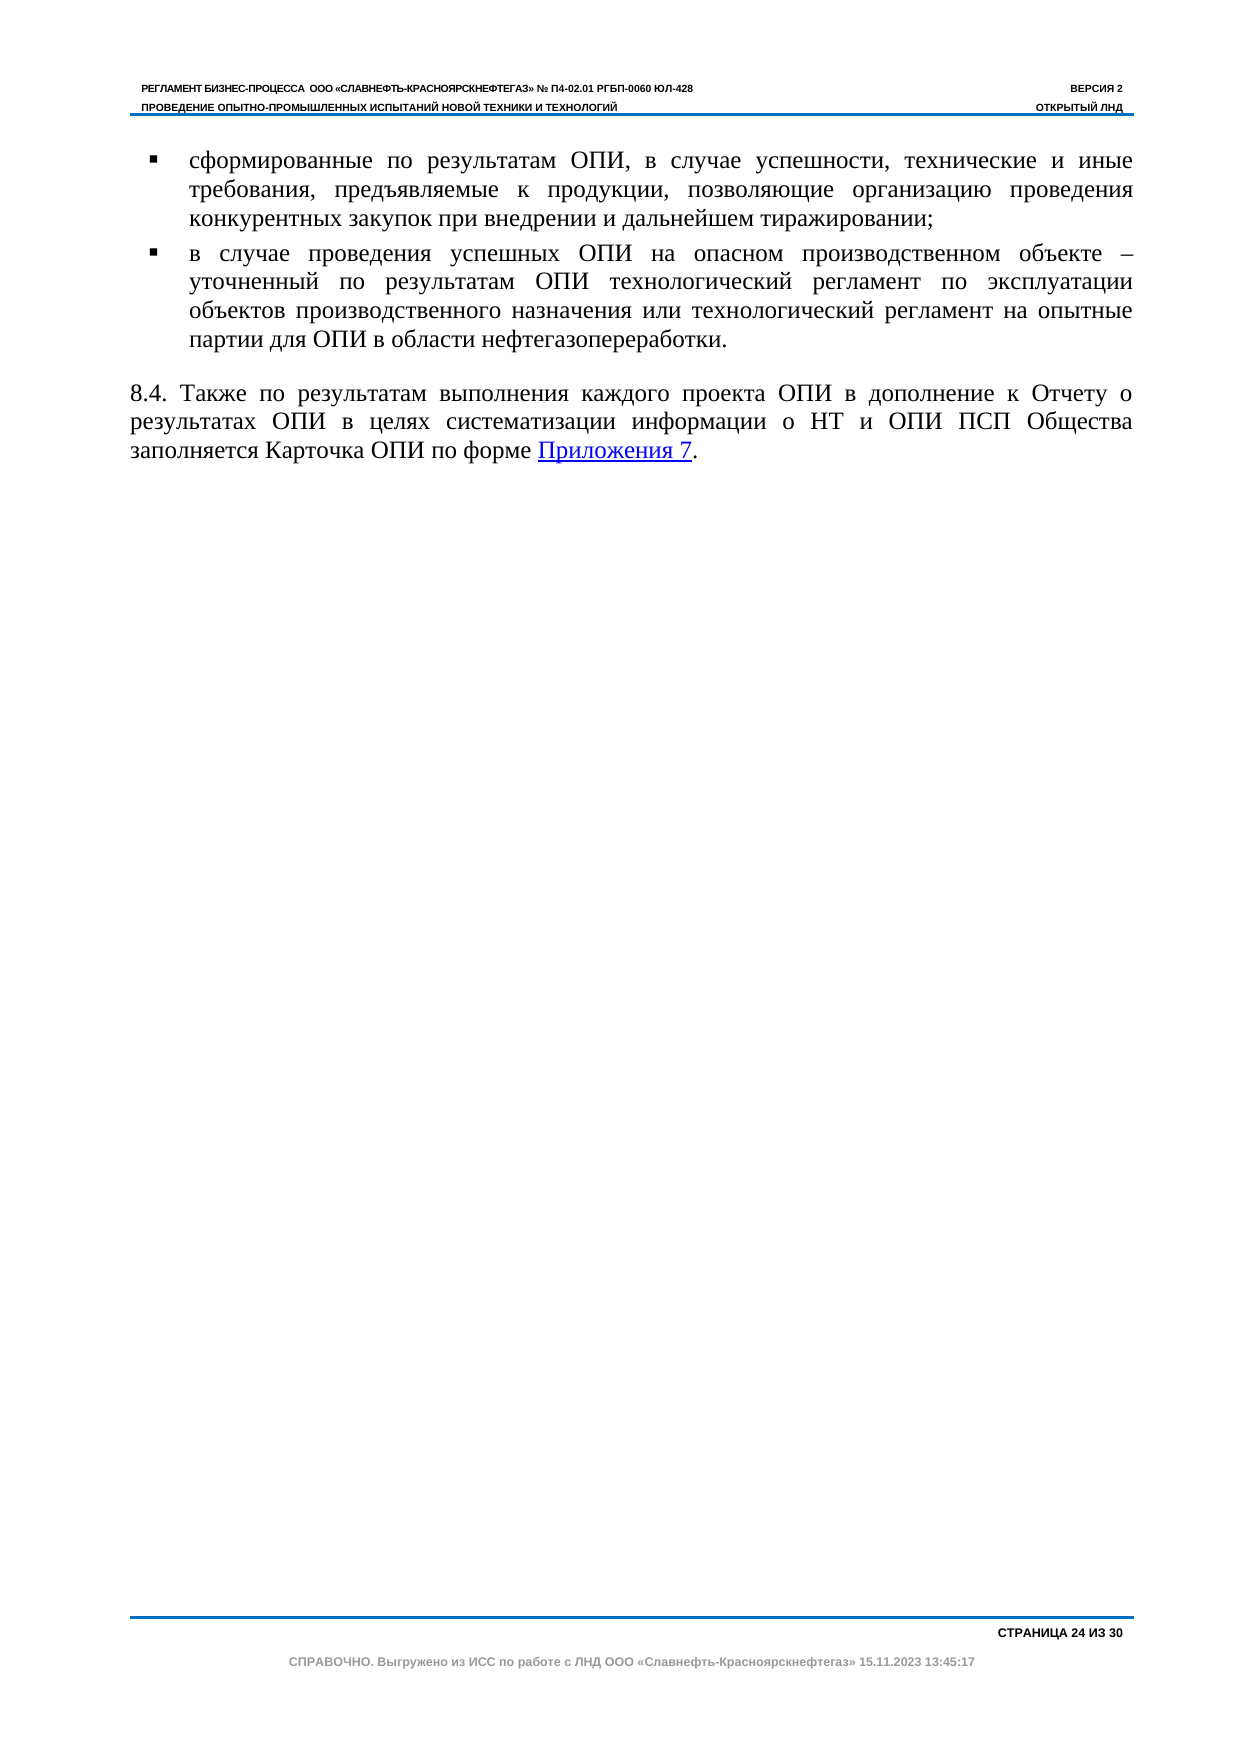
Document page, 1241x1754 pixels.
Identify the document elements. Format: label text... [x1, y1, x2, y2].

list сформированные по результатам ОПИ, в случае успешности, технические и иные требования, предъявляемые к продукции, позволяющие организацию проведения конкурентных закупок при внедрении и дальнейшем тиражировании; [148, 145, 1134, 231]
list 8.4. Также по результатам выполнения каждого проекта ОПИ в дополнение к Отчету о результатах ОПИ в целях систематизации информации о НТ и ОПИ ПСП Общества заполняется Карточка ОПИ по форме Приложения 7. [130, 378, 1134, 464]
list в случае проведения успешных ОПИ на опасном производственном объекте – уточненный по результатам ОПИ технологический регламент по эксплуатации объектов производственного назначения или технологический регламент на опытные партии для ОПИ в области нефтегазопереработки. [148, 238, 1134, 353]
